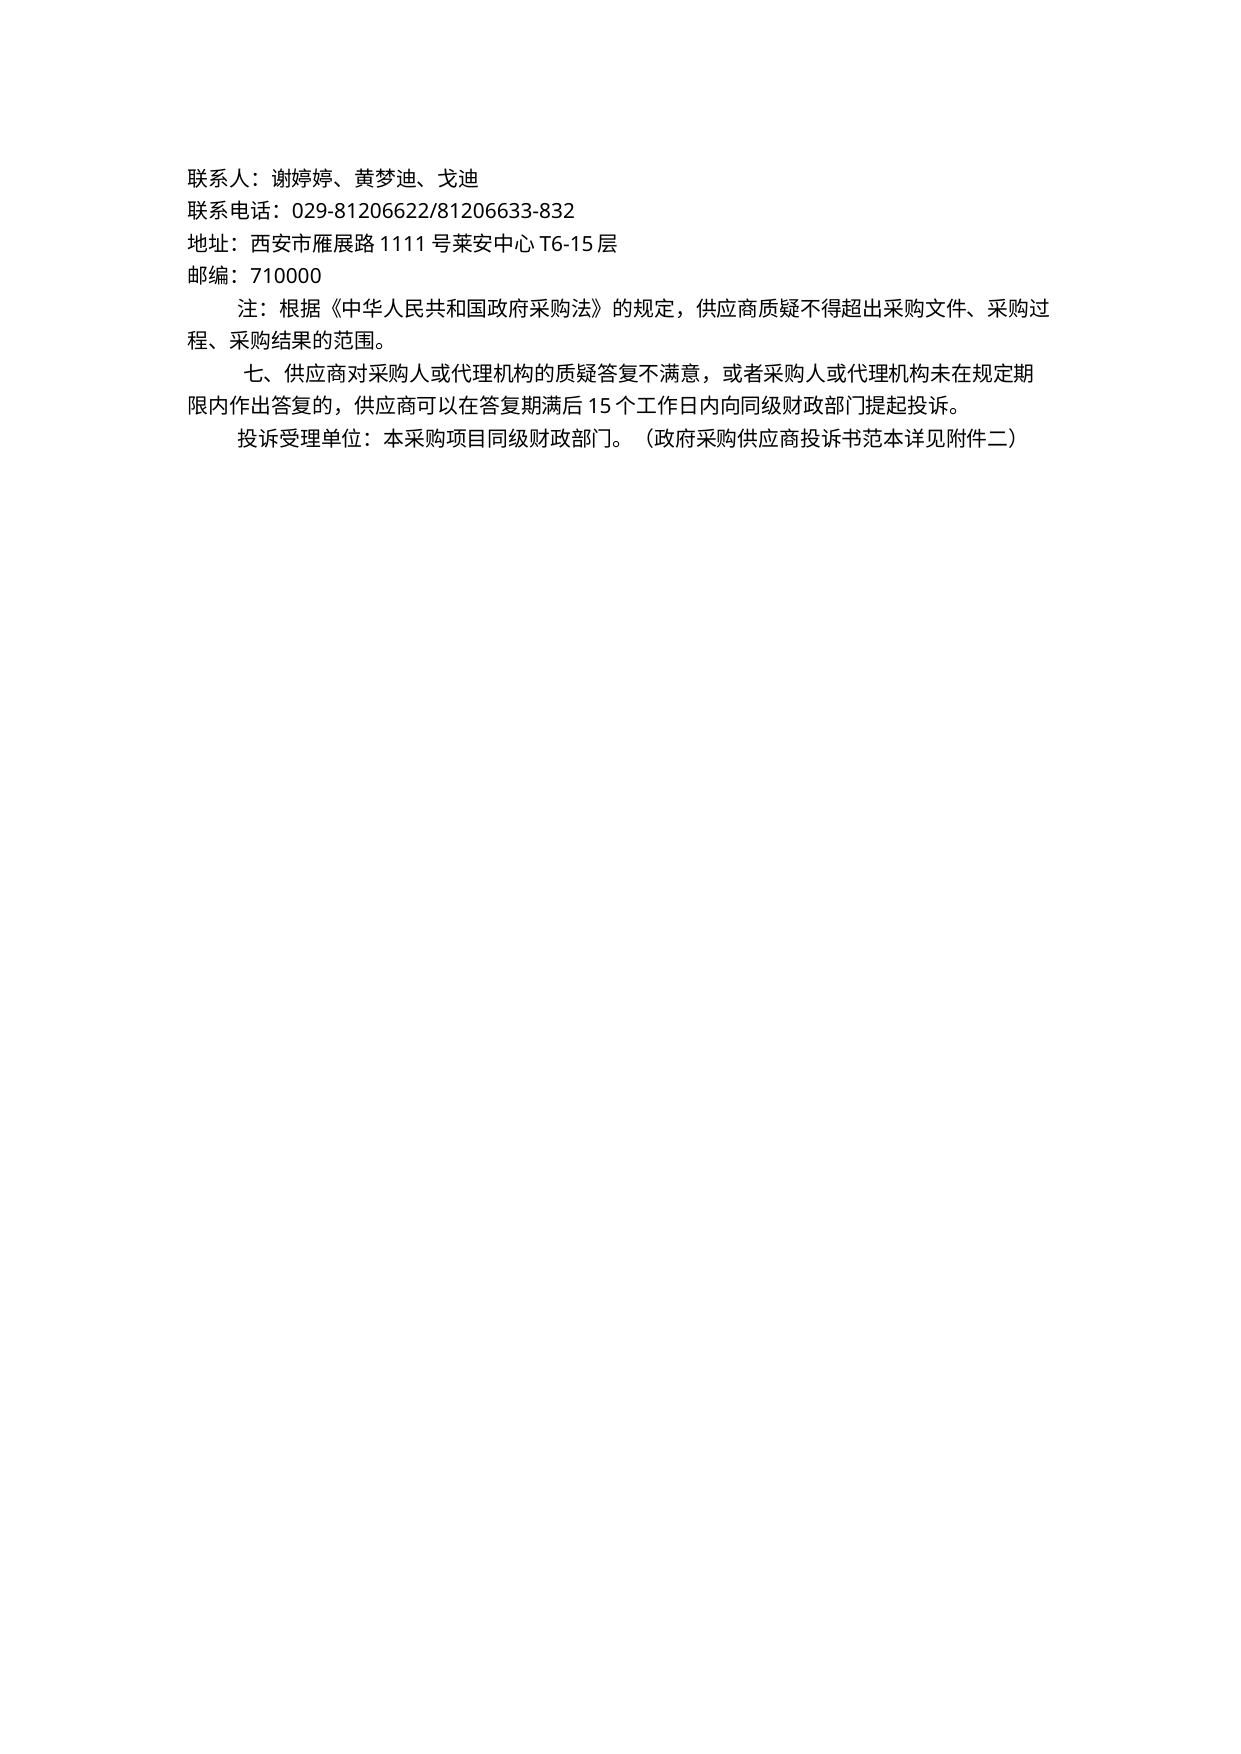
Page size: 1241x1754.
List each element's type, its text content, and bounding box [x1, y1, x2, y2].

text 地址：西安市雁展路1111号莱安中心T6-15层 [187, 227, 1053, 259]
text 七、供应商对采购人或代理机构的质疑答复不满意，或者采购人或代理机构未在规定期限内作出答复的，供应商可以在答复期满后15个工作日内向同级财政部门提起投诉。 [187, 357, 1053, 422]
text 邮编：710000 [187, 259, 1053, 292]
text 注：根据《中华人民共和国政府采购法》的规定，供应商质疑不得超出采购文件、采购过程、采购结果的范围。 [187, 292, 1053, 357]
text 联系电话：029-81206622/81206633-832 [187, 194, 1053, 227]
text 联系人：谢婷婷、黄梦迪、戈迪 [187, 162, 1053, 194]
text 投诉受理单位：本采购项目同级财政部门。（政府采购供应商投诉书范本详见附件二） [187, 422, 1053, 454]
